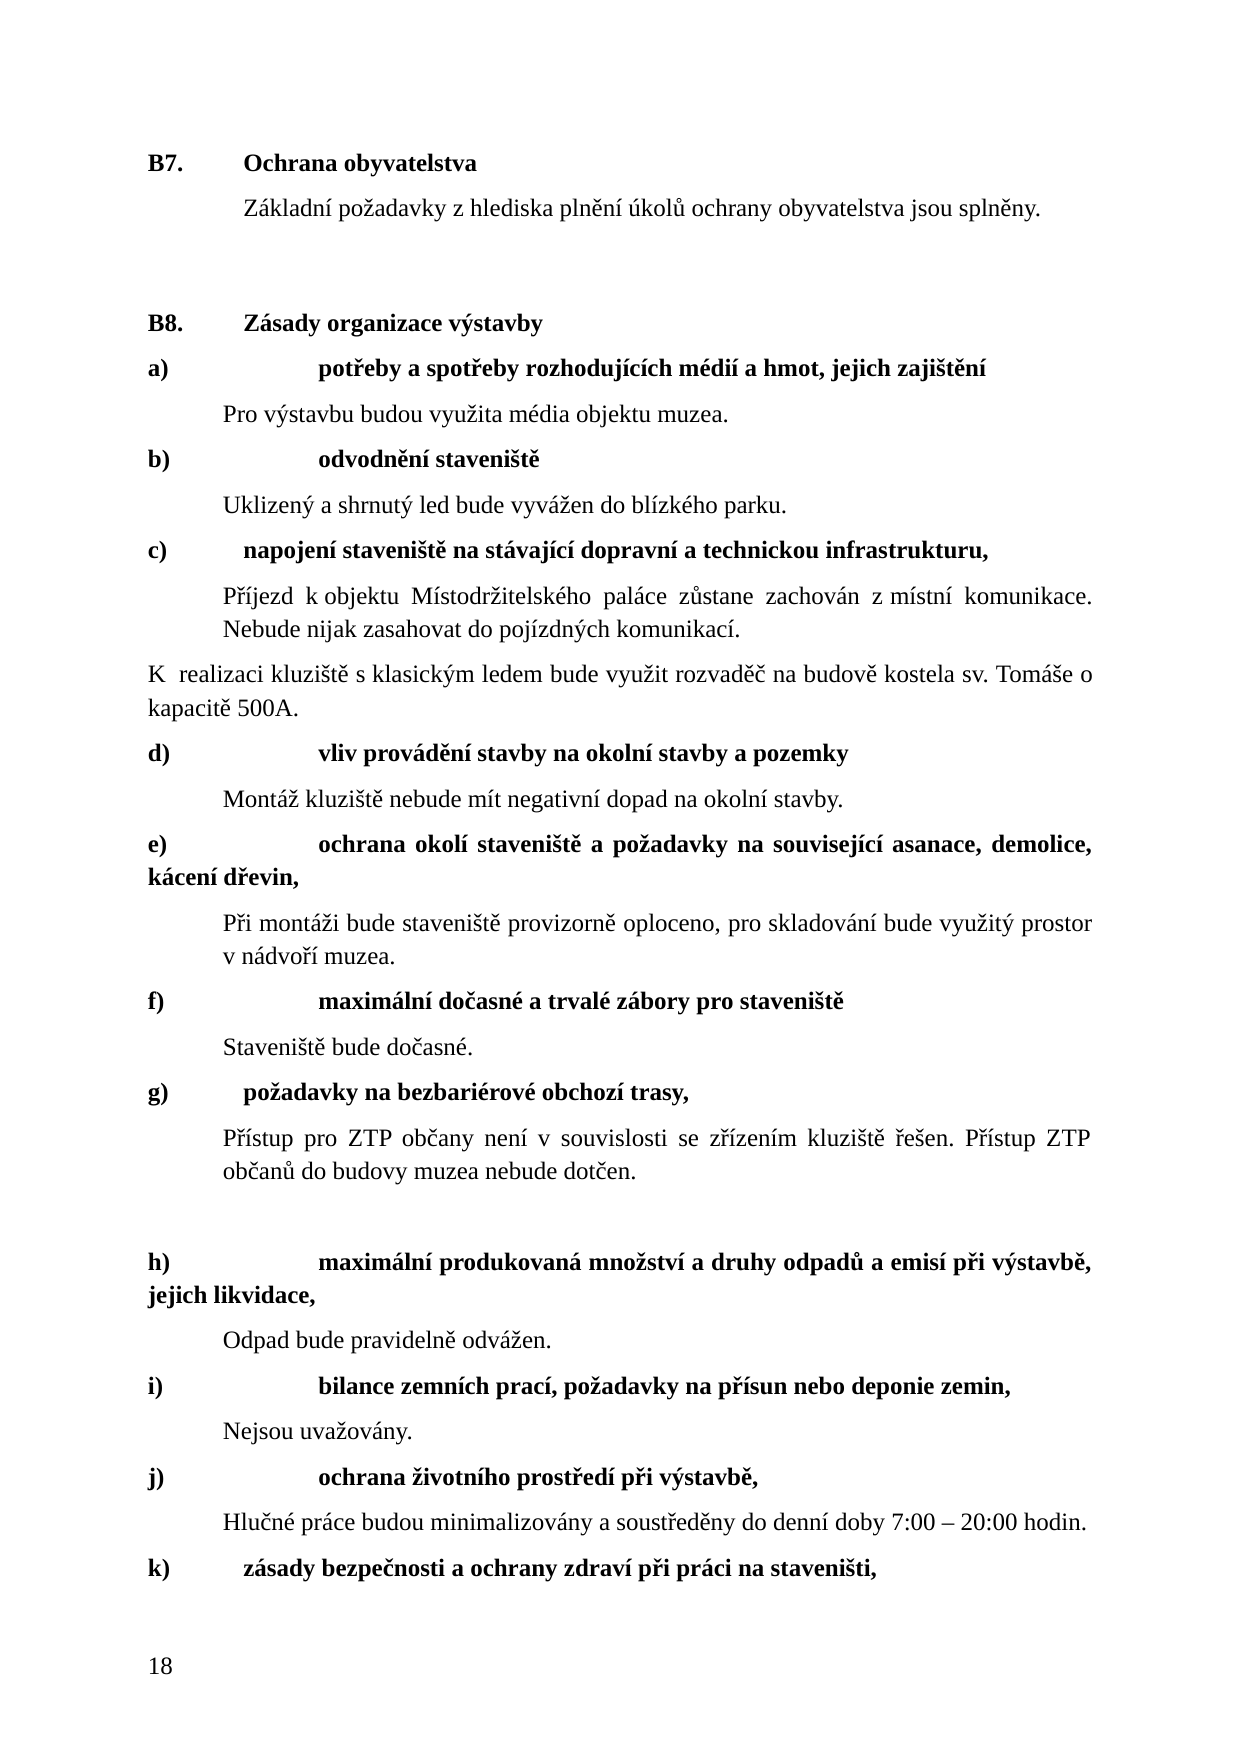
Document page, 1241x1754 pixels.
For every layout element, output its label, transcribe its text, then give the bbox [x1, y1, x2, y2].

list ochrana okolí staveniště a požadavky na související asanace, demolice, kácení dřevin, [148, 829, 1093, 891]
list zásady bezpečnosti a ochrany zdraví při práci na staveništi, [148, 1553, 1093, 1582]
list bilance zemních prací, požadavky na přísun nebo deponie zemin, [148, 1371, 1093, 1400]
list odvodnění staveniště [148, 444, 1093, 473]
list maximální produkovaná množství a druhy odpadů a emisí při výstavbě, jejich likvidace, [148, 1247, 1093, 1309]
list Uklizený a shrnutý led bude vyvážen do blízkého parku. [223, 490, 1093, 519]
text B8. Zásady organizace výstavby [148, 308, 1093, 337]
list napojení staveniště na stávající dopravní a technickou infrastrukturu, [148, 536, 1093, 564]
list Příjezd k objektu Místodržitelského paláce zůstane zachován z místní komunikace. Nebude nijak zasahovat do pojízdných komunikací. [223, 581, 1093, 643]
list vliv provádění stavby na okolní stavby a pozemky [148, 738, 1093, 767]
list Montáž kluziště nebude mít negativní dopad na okolní stavby. [223, 784, 1093, 812]
list Nejsou uvažovány. [223, 1416, 1093, 1445]
list potřeby a spotřeby rozhodujících médií a hmot, jejich zajištění [148, 353, 1093, 382]
list požadavky na bezbariérové obchozí trasy, [148, 1077, 1093, 1106]
list Při montáži bude staveniště provizorně oploceno, pro skladování bude využitý prostor v nádvoří muzea. [223, 908, 1093, 969]
list ochrana životního prostředí při výstavbě, [148, 1462, 1093, 1491]
list Staveniště bude dočasné. [223, 1032, 1093, 1061]
list Hlučné práce budou minimalizovány a soustředěny do denní doby 7:00 – 20:00 hodin. [223, 1507, 1093, 1536]
list Přístup pro ZTP občany není v souvislosti se zřízením kluziště řešen. Přístup ZTP občanů do budovy muzea nebude dotčen. [223, 1123, 1093, 1184]
text K realizaci kluziště s klasickým ledem bude využit rozvaděč na budově kostela sv. Tomáše o kapacitě 500A. [148, 659, 1093, 721]
text Základní požadavky z hlediska plnění úkolů ochrany obyvatelstva jsou splněny. [148, 193, 1093, 222]
list Odpad bude pravidelně odvážen. [223, 1325, 1093, 1354]
list Pro výstavbu budou využita média objektu muzea. [223, 399, 1093, 428]
list maximální dočasné a trvalé zábory pro staveniště [148, 986, 1093, 1015]
text B7. Ochrana obyvatelstva [148, 148, 1093, 176]
